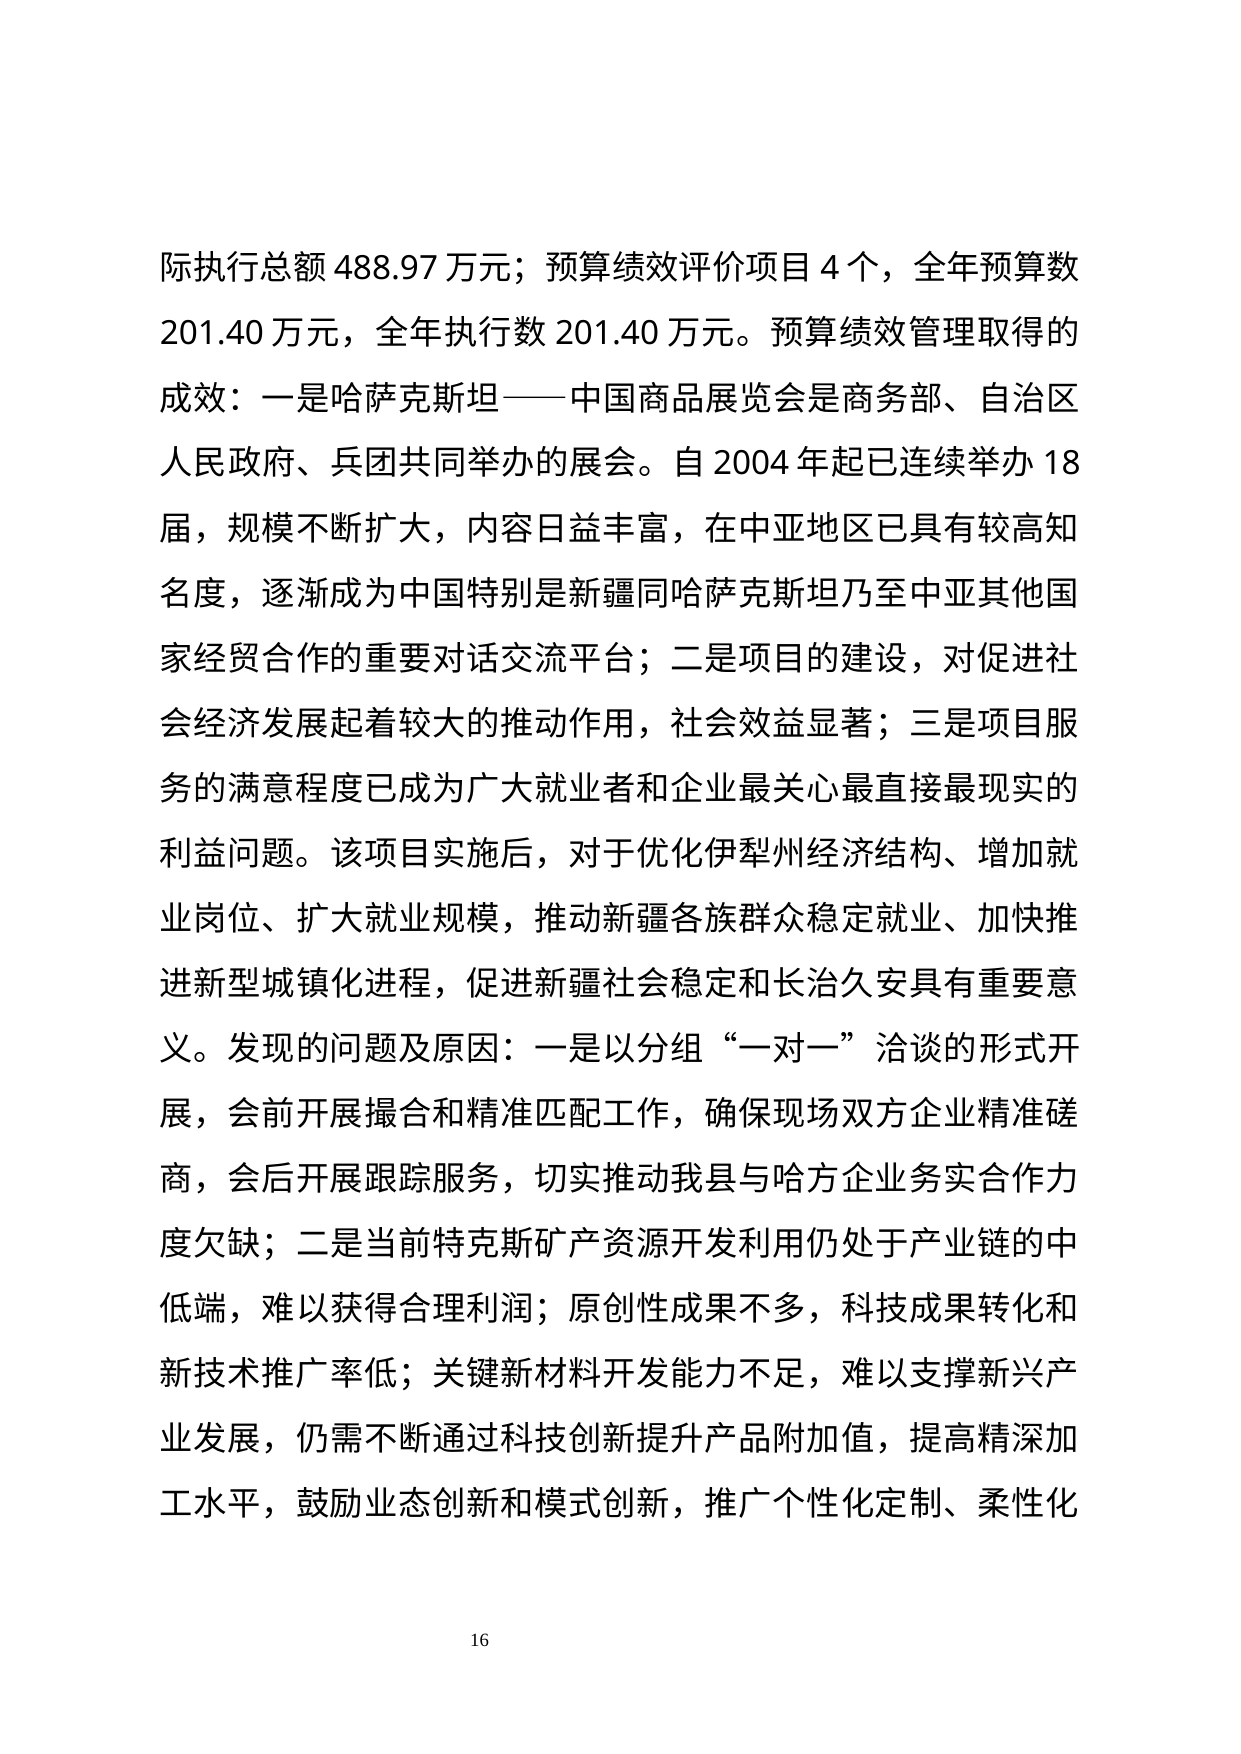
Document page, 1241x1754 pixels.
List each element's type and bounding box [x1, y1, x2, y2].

text [159, 233, 1081, 1533]
